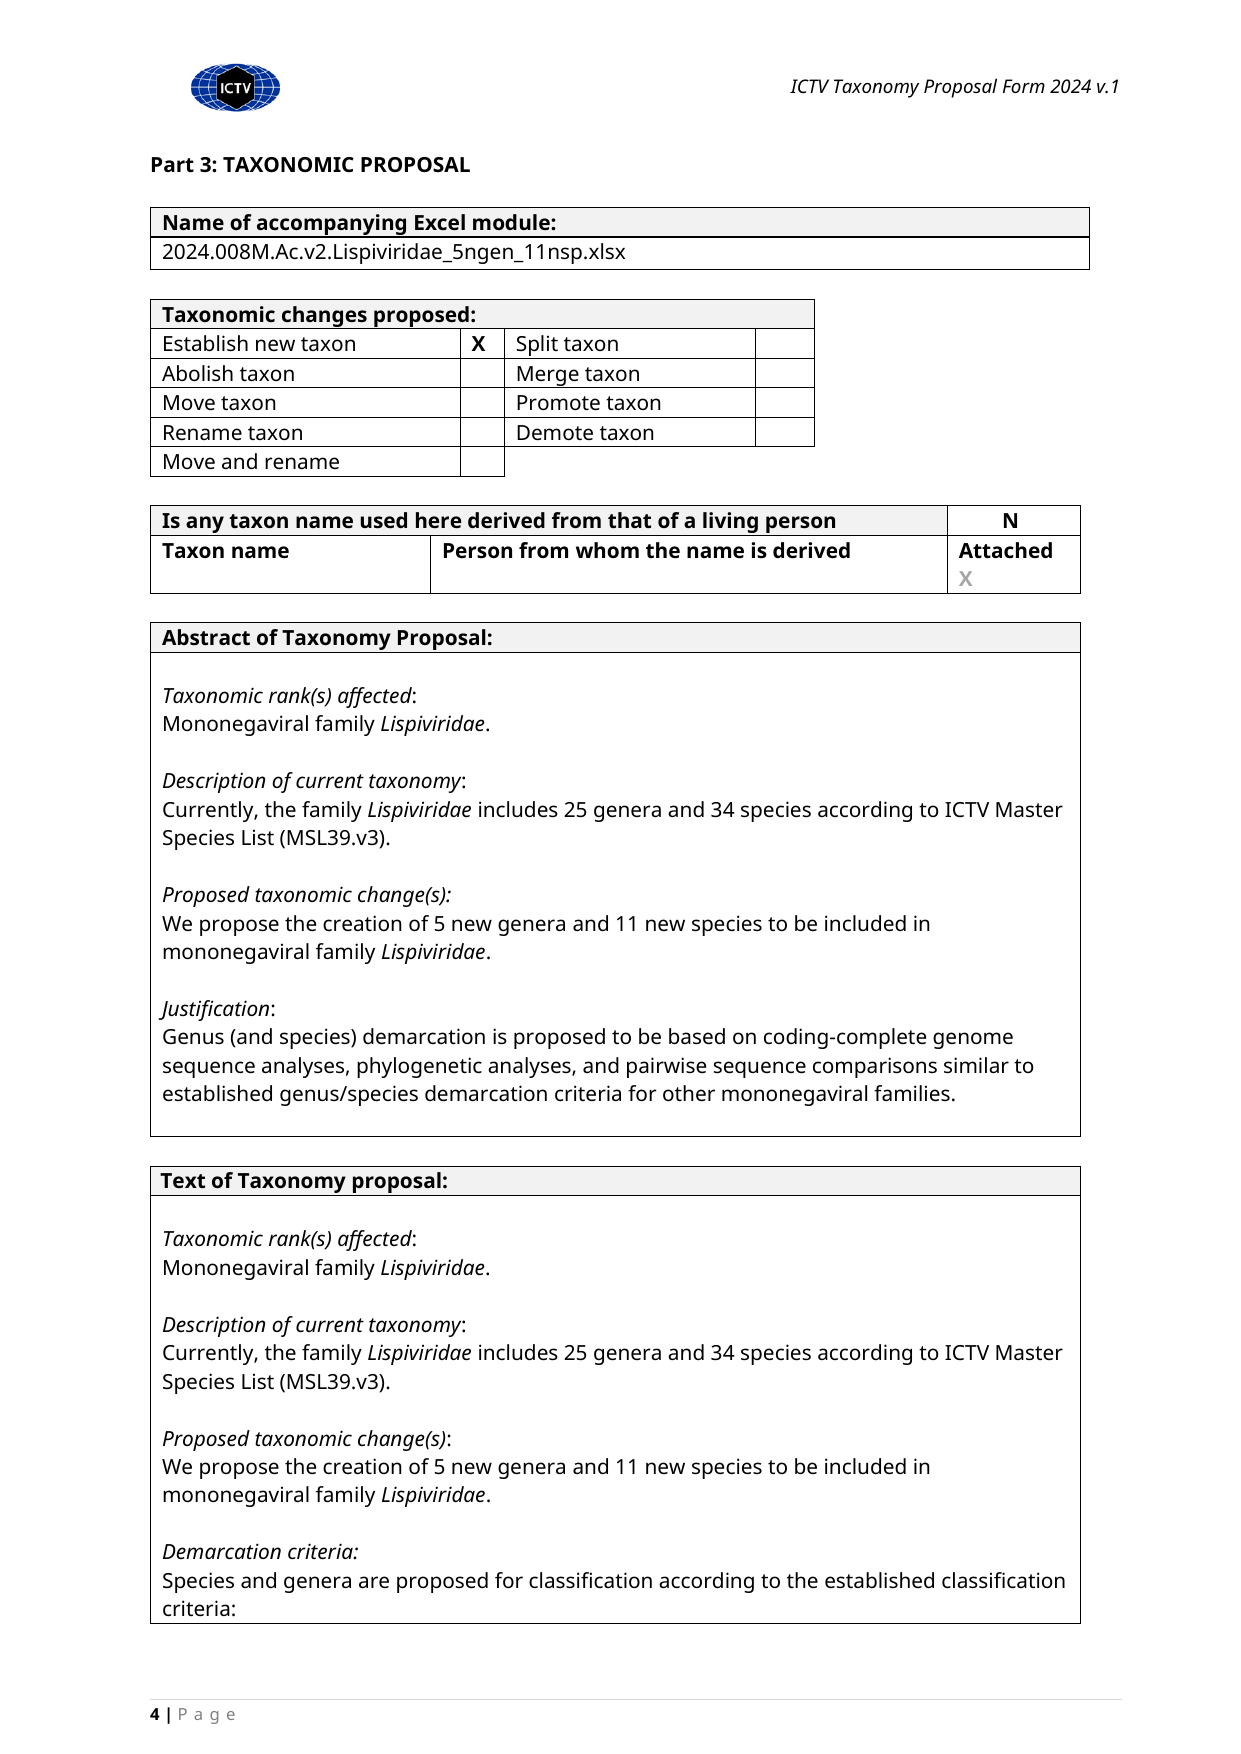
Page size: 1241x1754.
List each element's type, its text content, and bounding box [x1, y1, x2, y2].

table_cell [461, 447, 504, 476]
table_header Name of accompanying Excel module: [151, 208, 1089, 236]
table_cell Demote taxon [505, 418, 755, 446]
table_cell [461, 418, 504, 446]
table_cell Abolish taxon [151, 359, 460, 387]
table_cell Person from whom the name is derived [431, 536, 947, 593]
table_header Abstract of Taxonomy Proposal: [151, 623, 1080, 652]
table_cell X [461, 329, 504, 358]
table_cell 2024.008M.Ac.v2.Lispiviridae_5ngen_11nsp.xlsx [151, 238, 1089, 269]
table_cell Attached X [948, 536, 1080, 593]
table_header N [948, 506, 1080, 535]
table_cell [461, 359, 504, 387]
picture [190, 56, 282, 113]
table_cell Merge taxon [505, 359, 755, 387]
table_cell [756, 329, 814, 358]
table_header Text of Taxonomy proposal: [151, 1167, 1080, 1195]
table_cell Taxon name [151, 536, 430, 593]
table_header Taxonomic changes proposed: [151, 300, 814, 328]
table_cell Rename taxon [151, 418, 460, 446]
table_cell Taxonomic rank(s) affected: Mononegaviral family Lispiviridae. Description of current taxonomy: Currently, the family Lispiviridae includes 25 genera and 34 species according to ICTV Master Species List (MSL39.v3). Proposed taxonomic change(s): We propose the creation of 5 new genera and 11 new species to be included in mononegaviral family Lispiviridae. Justification: Genus (and species) demarcation is proposed to be based on coding-complete genome sequence analyses, phylogenetic analyses, and pairwise sequence comparisons similar to established genus/species demarcation criteria for other mononegaviral families. [151, 653, 1080, 1136]
table_cell [461, 388, 504, 417]
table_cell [151, 1196, 1080, 1623]
table_cell Split taxon [505, 329, 755, 358]
table_cell [756, 359, 814, 387]
table_cell Promote taxon [505, 388, 755, 417]
table_cell Move and rename [151, 447, 460, 476]
table_cell [756, 388, 814, 417]
table_cell [756, 418, 814, 446]
table_header Is any taxon name used here derived from that of a living person [151, 506, 947, 535]
text Part 3: TAXONOMIC PROPOSAL [150, 150, 1122, 178]
table_cell Establish new taxon [151, 329, 460, 358]
table_cell Move taxon [151, 388, 460, 417]
